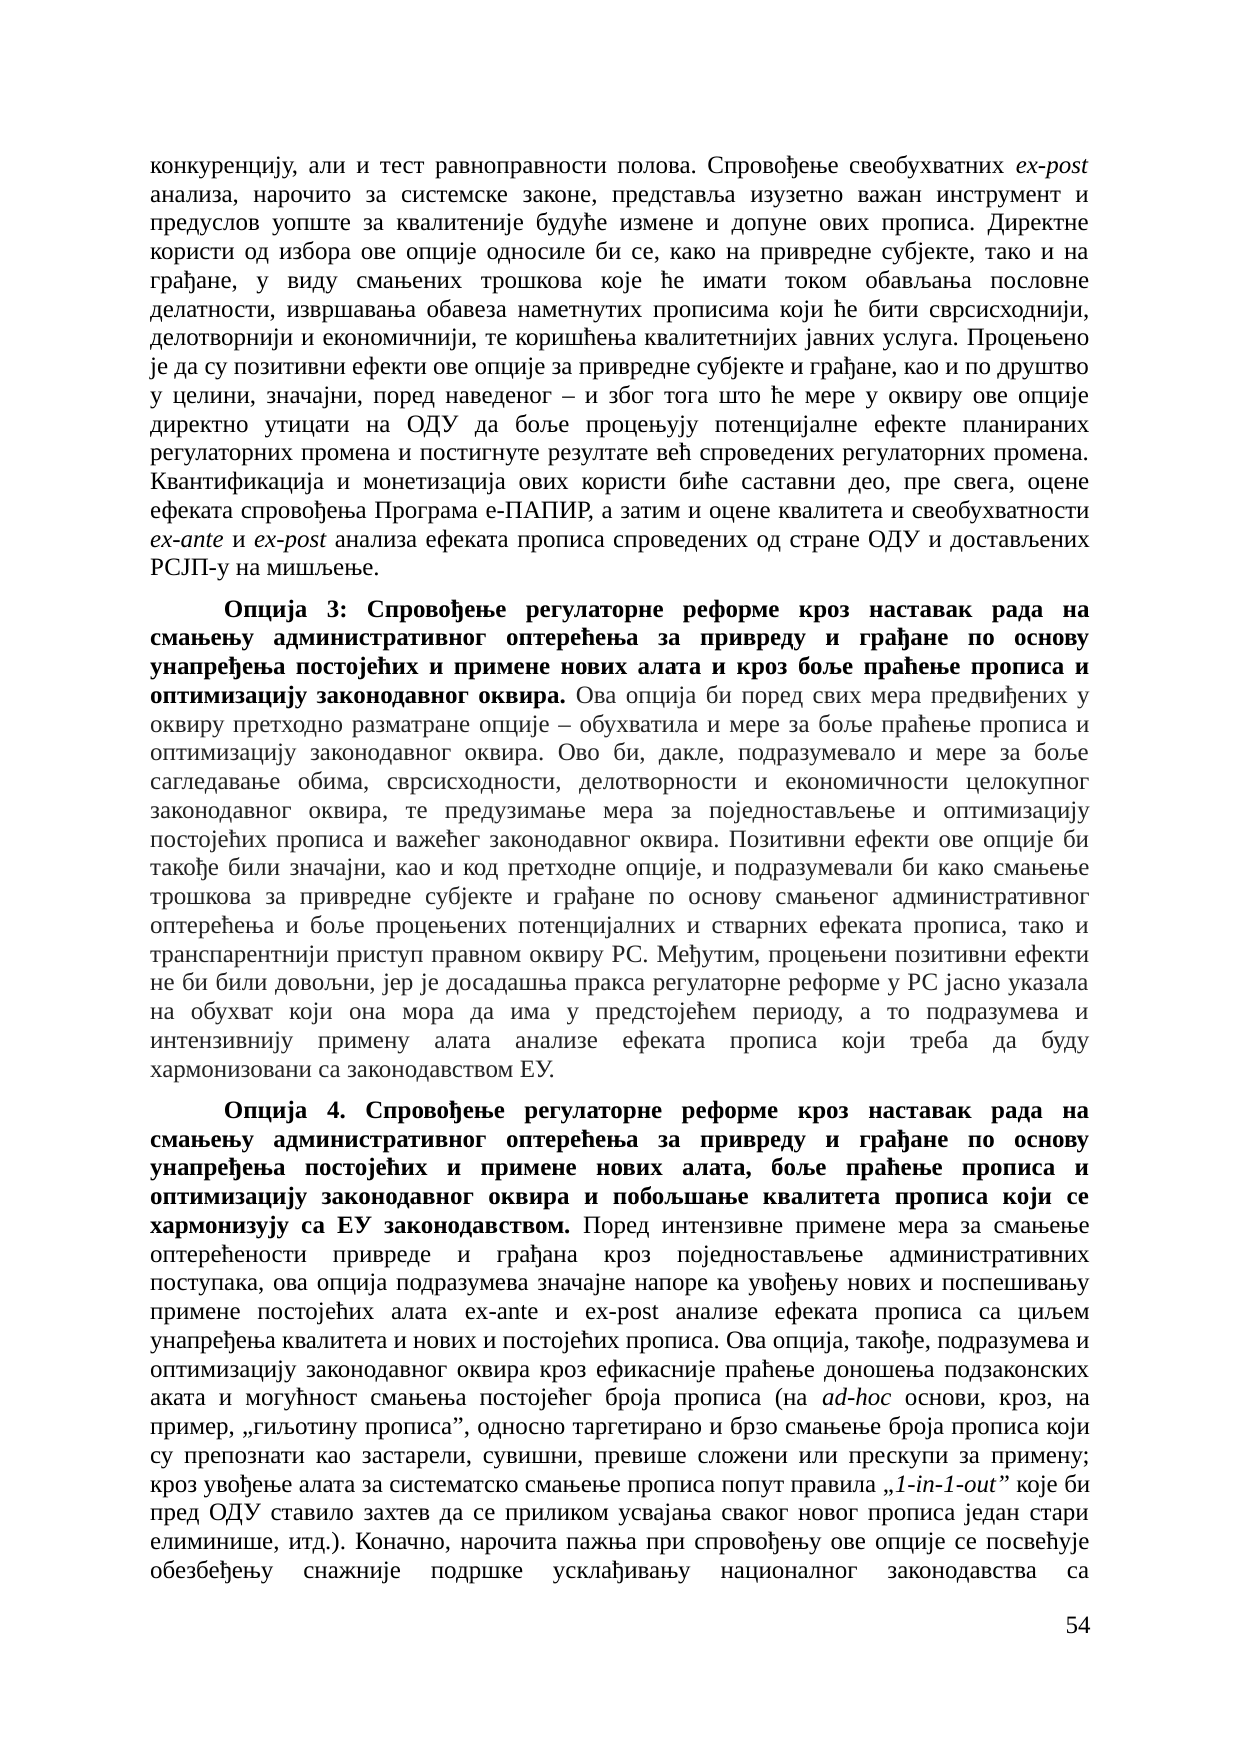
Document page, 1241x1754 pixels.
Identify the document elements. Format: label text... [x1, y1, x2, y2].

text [150, 150, 1090, 581]
text Опција 3: Спровођење регулаторне реформе кроз наставак рада на смањењу административног оптерећења за привреду и грађане по основу унапређења постојећих и примене нових алата и кроз боље праћење прописа и оптимизацију законодавног оквира. Ова опција би поред свих мера предвиђених у оквиру претходно разматране опције – обухватила и мере за боље праћење прописа и оптимизацију законодавног оквира. Ово би, дакле, подразумевало и мере за боље сагледавање обима, сврсисходности, делотворности и економичности целокупног законодавног оквира, те предузимање мера за поједностављење и оптимизацију постојећих прописа и важећег законодавног оквира. Позитивни ефекти ове опције би такође били значајни, као и код претходне опције, и подразумевали би како смањење трошкова за привредне субјекте и грађане по основу смањеног административног оптерећења и боље процењених потенцијалних и стварних ефеката прописа, тако и транспарентнији приступ правном оквиру РС. Међутим, процењени позитивни ефекти не би били довољни, јер је досадашња пракса регулаторне реформе у РС јасно указала на обухват који она мора да има у предстојећем периоду, а то подразумева и интензивнију примену алата анализе ефеката прописа који треба да буду хармонизовани са законодавством ЕУ. [150, 594, 1090, 1082]
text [150, 1095, 1090, 1584]
